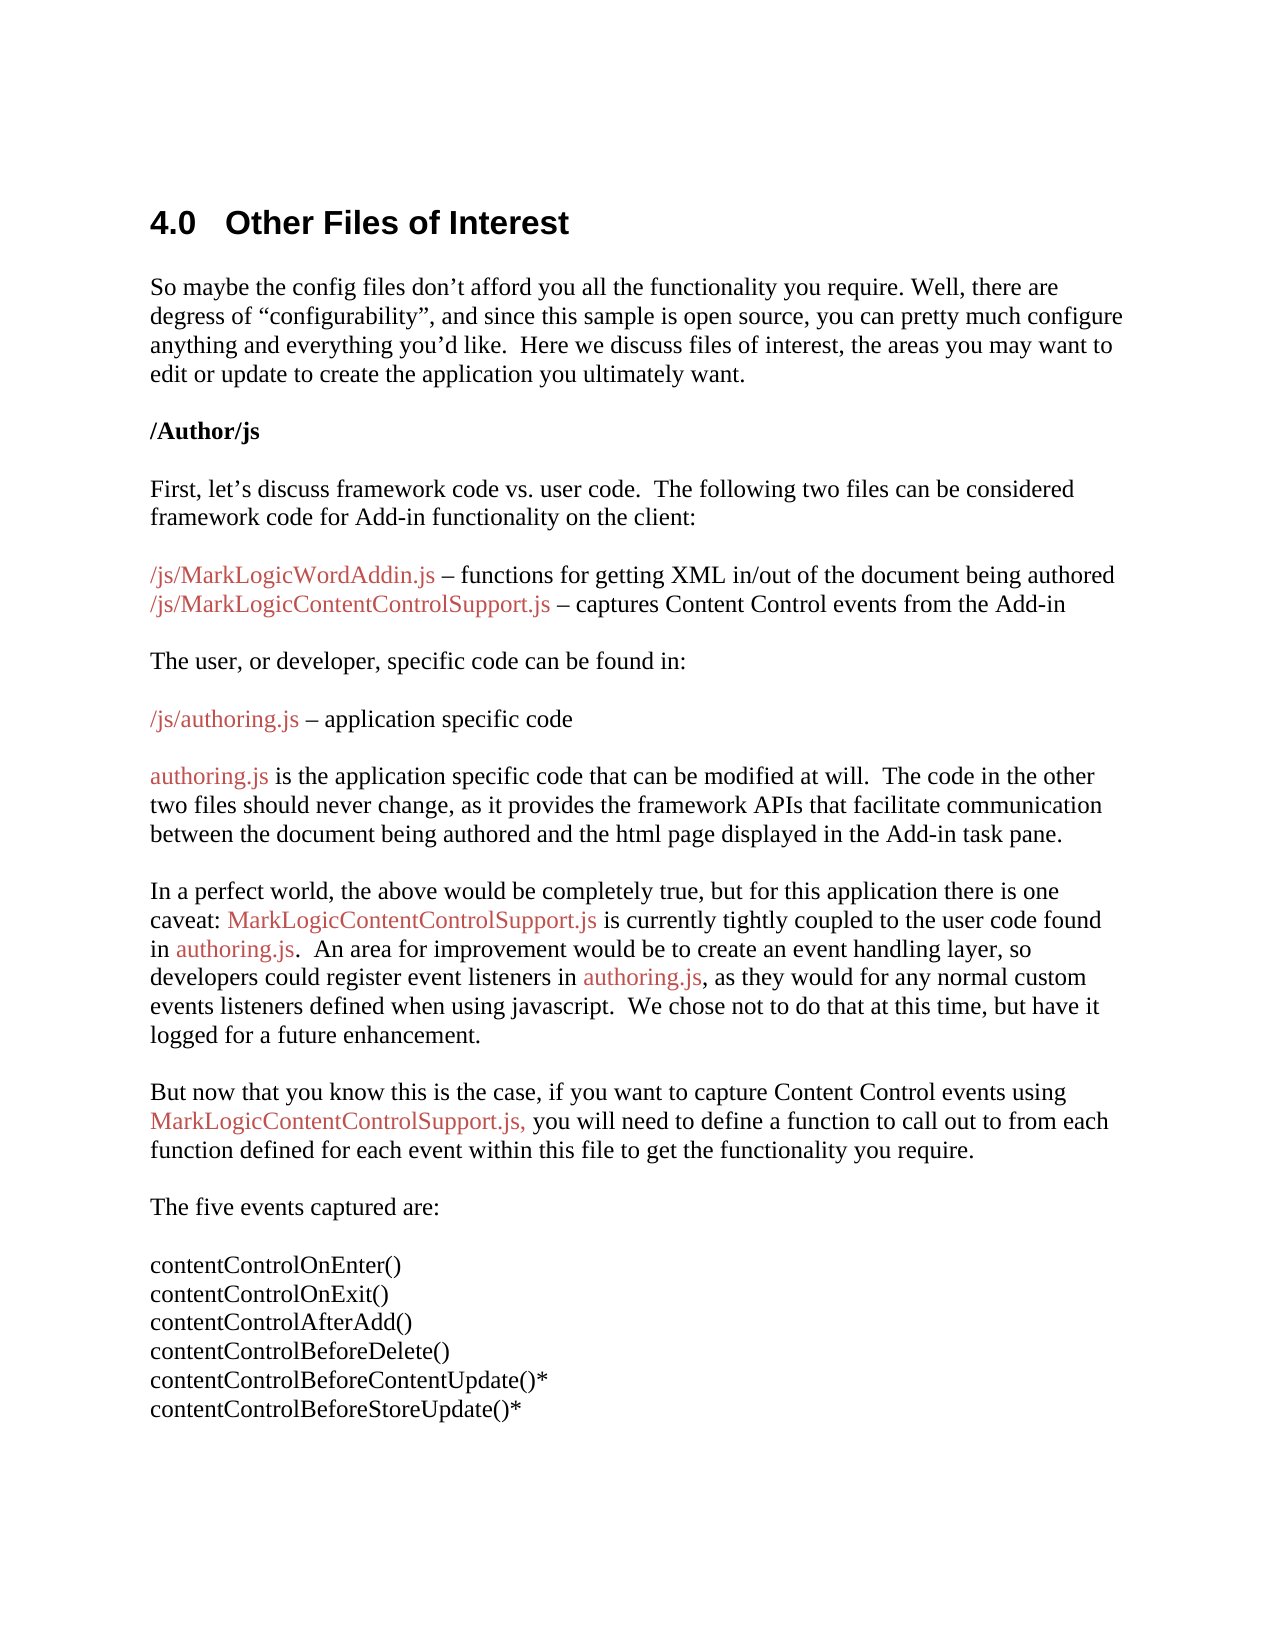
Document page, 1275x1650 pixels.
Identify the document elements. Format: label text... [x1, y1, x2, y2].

text The five events captured are: [150, 1192, 1125, 1221]
text /Author/js [150, 416, 1125, 445]
text The user, or developer, specific code can be found in: [150, 646, 1125, 675]
text contentControlAfterAdd() [150, 1307, 1125, 1336]
text contentControlBeforeDelete() [150, 1336, 1125, 1365]
text First, let’s discuss framework code vs. user code. The following two files can be considered framework code for Add-in functionality on the client: [150, 474, 1125, 531]
text /js/MarkLogicWordAddin.js – functions for getting XML in/out of the document being authored [150, 560, 1125, 589]
text /js/MarkLogicContentControlSupport.js – captures Content Control events from the Add-in [150, 589, 1125, 617]
text In a perfect world, the above would be completely true, but for this application there is one caveat: MarkLogicContentControlSupport.js is currently tightly coupled to the user code found in authoring.js. An area for improvement would be to create an event handling layer, so developers could register event listeners in authoring.js, as they would for any normal custom events listeners defined when using javascript. We chose not to do that at this time, but have it logged for a future enhancement. [150, 876, 1125, 1049]
text contentControlBeforeContentUpdate()* [150, 1365, 1125, 1394]
text contentControlOnEnter() [150, 1250, 1125, 1279]
text /js/authoring.js – application specific code [150, 704, 1125, 732]
text authoring.js is the application specific code that can be modified at will. The code in the other two files should never change, as it provides the framework APIs that facilitate communication between the document being authored and the html page displayed in the Add-in task pane. [150, 761, 1125, 847]
text But now that you know this is the case, if you want to capture Content Control events using MarkLogicContentControlSupport.js, you will need to define a function to call out to from each function defined for each event within this file to get the functionality you require. [150, 1077, 1125, 1164]
text contentControlBeforeStoreUpdate()* [150, 1394, 1125, 1422]
text contentControlOnExit() [150, 1279, 1125, 1307]
text So maybe the config files don’t afford you all the functionality you require. Well, there are degress of “configurability”, and since this sample is open source, you can pretty much configure anything and everything you’d like. Here we discuss files of interest, the areas you may want to edit or update to create the application you ultimately want. [150, 272, 1125, 387]
list Other Files of Interest [150, 203, 1125, 241]
